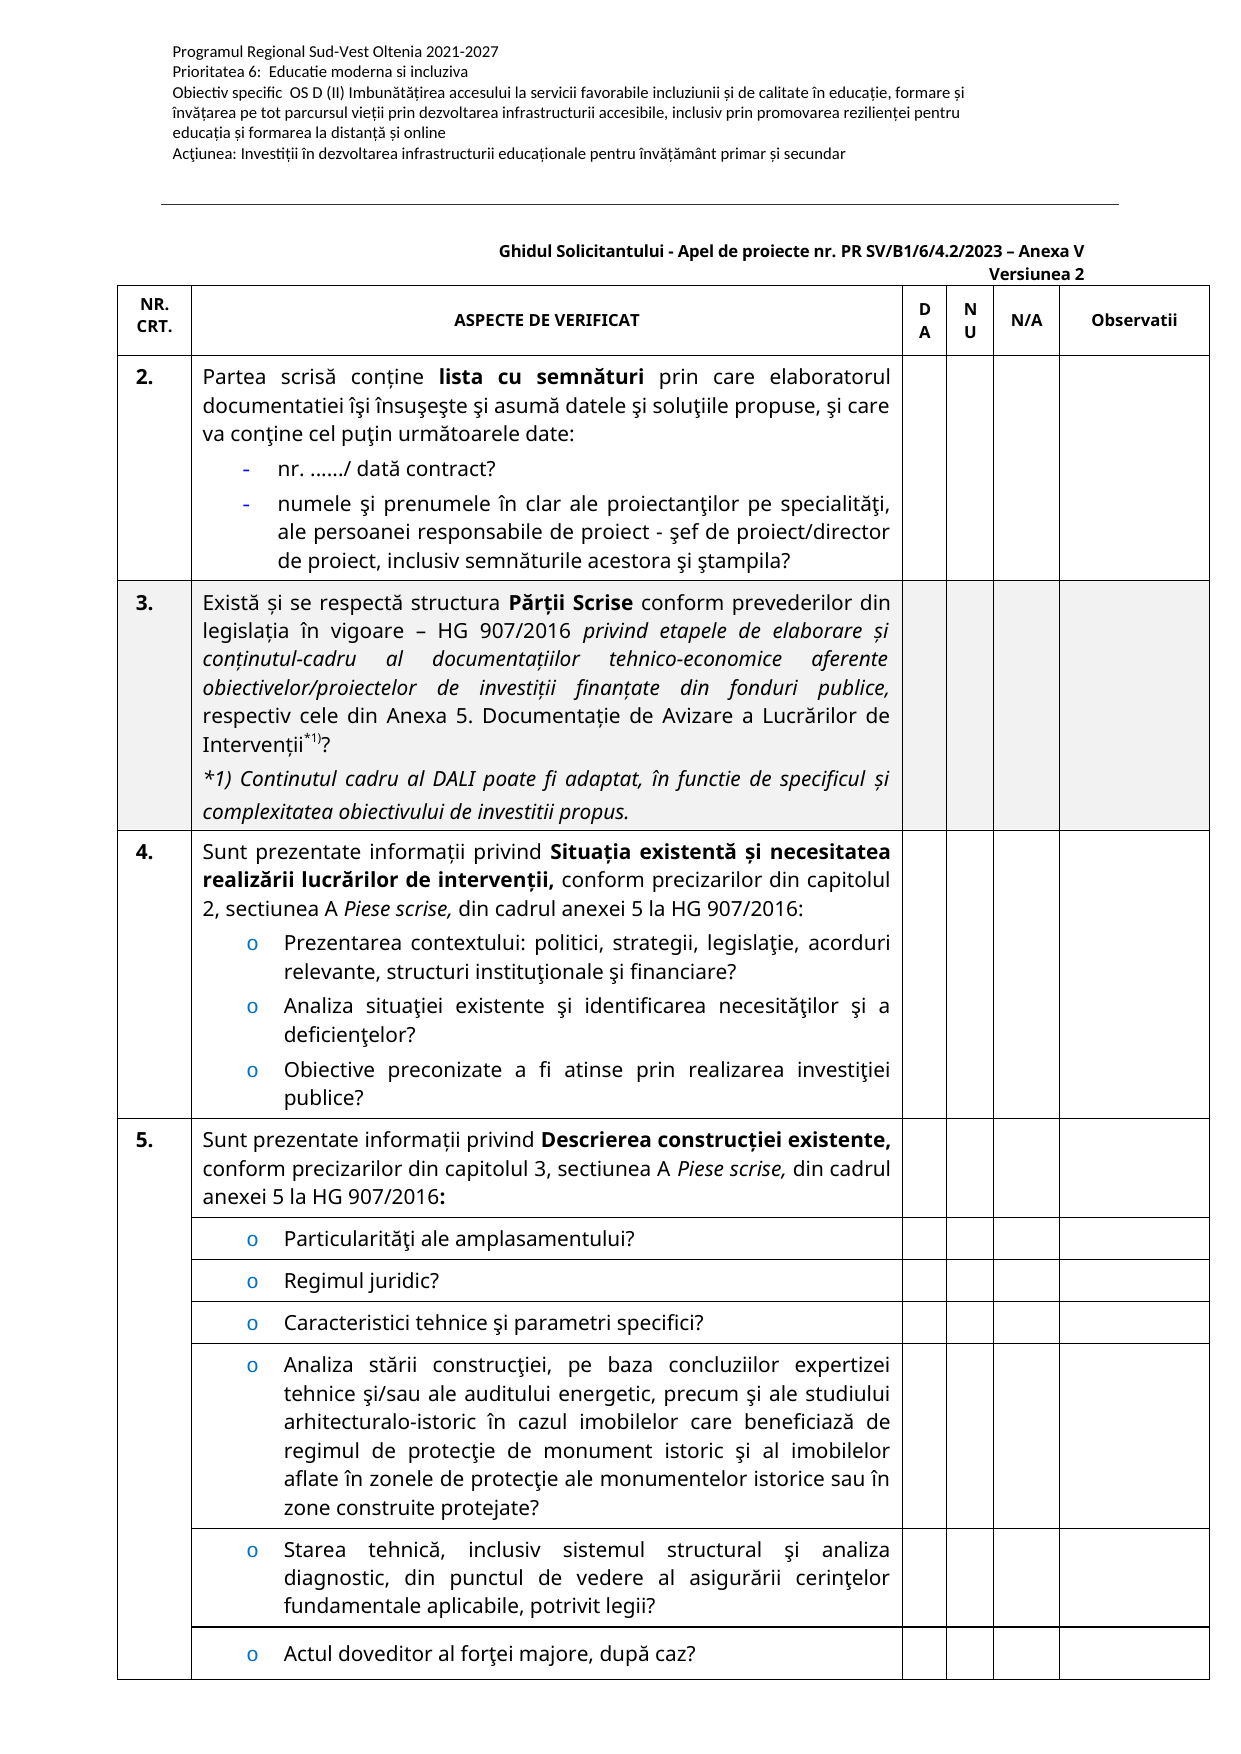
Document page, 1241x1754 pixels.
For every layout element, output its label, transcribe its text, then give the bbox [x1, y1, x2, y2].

table_cell [1060, 1119, 1209, 1217]
table_cell Sunt prezentate informații privind Situaţia existentă şi necesitatea realizării lucrărilor de intervenţii, conform precizarilor din capitolul 2, sectiunea A Piese scrise, din cadrul anexei 5 la HG 907/2016: Prezentarea contextului: politici, strategii, legislaţie, acorduri relevante, structuri instituţionale şi financiare? Analiza situaţiei existente şi identificarea necesităţilor şi a deficienţelor? Obiective preconizate a fi atinse prin realizarea investiţiei publice? [192, 831, 902, 1118]
table_header NU [947, 286, 993, 355]
table_cell [947, 1302, 993, 1343]
table_cell [118, 581, 191, 829]
table_header ASPECTE DE VERIFICAT [192, 286, 902, 355]
table_cell [118, 1119, 191, 1679]
table_cell Actul doveditor al forţei majore, după caz? [192, 1628, 902, 1679]
table_header NR. CRT. [118, 286, 191, 355]
table_cell [994, 831, 1059, 1118]
table_cell [1060, 1302, 1209, 1343]
table_cell [947, 581, 993, 829]
table_cell [994, 1628, 1059, 1679]
table_cell [118, 831, 191, 1118]
table_cell [903, 1628, 946, 1679]
table_cell [1060, 1628, 1209, 1679]
table_cell Regimul juridic? [192, 1260, 902, 1301]
table_cell [947, 1119, 993, 1217]
table_header DA [903, 286, 946, 355]
table_cell [903, 1218, 946, 1259]
table_cell [903, 831, 946, 1118]
table_cell Partea scrisă conține lista cu semnături prin care elaboratorul documentatiei îşi însuşeşte şi asumă datele şi soluţiile propuse, şi care va conţine cel puţin următoarele date: nr. ....../ dată contract? numele şi prenumele în clar ale proiectanţilor pe specialităţi, ale persoanei responsabile de proiect - şef de proiect/director de proiect, inclusiv semnăturile acestora şi ştampila? [192, 356, 902, 580]
table_cell [947, 1218, 993, 1259]
table_cell [903, 1344, 946, 1527]
table_cell [903, 356, 946, 580]
table_cell [994, 1218, 1059, 1259]
table_cell Sunt prezentate informații privind Descrierea construcţiei existente, conform precizarilor din capitolul 3, sectiunea A Piese scrise, din cadrul anexei 5 la HG 907/2016: [192, 1119, 902, 1217]
table_cell [1060, 356, 1209, 580]
table_cell [994, 1344, 1059, 1527]
table_cell Analiza stării construcţiei, pe baza concluziilor expertizei tehnice şi/sau ale auditului energetic, precum şi ale studiului arhitecturalo-istoric în cazul imobilelor care beneficiază de regimul de protecţie de monument istoric şi al imobilelor aflate în zonele de protecţie ale monumentelor istorice sau în zone construite protejate? [192, 1344, 902, 1527]
table_cell [903, 1119, 946, 1217]
table_cell [1060, 1260, 1209, 1301]
table_cell [903, 1529, 946, 1626]
table_cell [994, 1529, 1059, 1626]
table_cell [1060, 581, 1209, 829]
table_cell [1060, 1529, 1209, 1626]
table_cell [947, 831, 993, 1118]
table_cell [947, 1260, 993, 1301]
table_cell [994, 581, 1059, 829]
table_cell [1060, 1344, 1209, 1527]
table_cell [1060, 831, 1209, 1118]
table_cell [994, 1260, 1059, 1301]
table_cell [903, 581, 946, 829]
table_cell [118, 356, 191, 580]
table_cell Există și se respectă structura Părții Scrise conform prevederilor din legislația în vigoare – HG 907/2016 privind etapele de elaborare şi conţinutul-cadru al documentaţiilor tehnico-economice aferente obiectivelor/proiectelor de investiţii finanţate din fonduri publice, respectiv cele din Anexa 5. Documentaţie de Avizare a Lucrărilor de Intervenţii*1)? *1) Continutul cadru al DALI poate fi adaptat, în functie de specificul și complexitatea obiectivului de investitii propus. [192, 581, 902, 829]
table_cell [947, 1628, 993, 1679]
table_cell Particularităţi ale amplasamentului? [192, 1218, 902, 1259]
table_cell [903, 1302, 946, 1343]
table_cell Caracteristici tehnice şi parametri specifici? [192, 1302, 902, 1343]
table_header Observatii [1060, 286, 1209, 355]
table_cell [994, 1302, 1059, 1343]
table_cell [947, 1529, 993, 1626]
table_cell [994, 1119, 1059, 1217]
table_cell [994, 356, 1059, 580]
table_cell Starea tehnică, inclusiv sistemul structural şi analiza diagnostic, din punctul de vedere al asigurării cerinţelor fundamentale aplicabile, potrivit legii? [192, 1529, 902, 1626]
table_cell [903, 1260, 946, 1301]
table_cell [947, 1344, 993, 1527]
table_header N/A [994, 286, 1059, 355]
table_cell [1060, 1218, 1209, 1259]
table_cell [947, 356, 993, 580]
